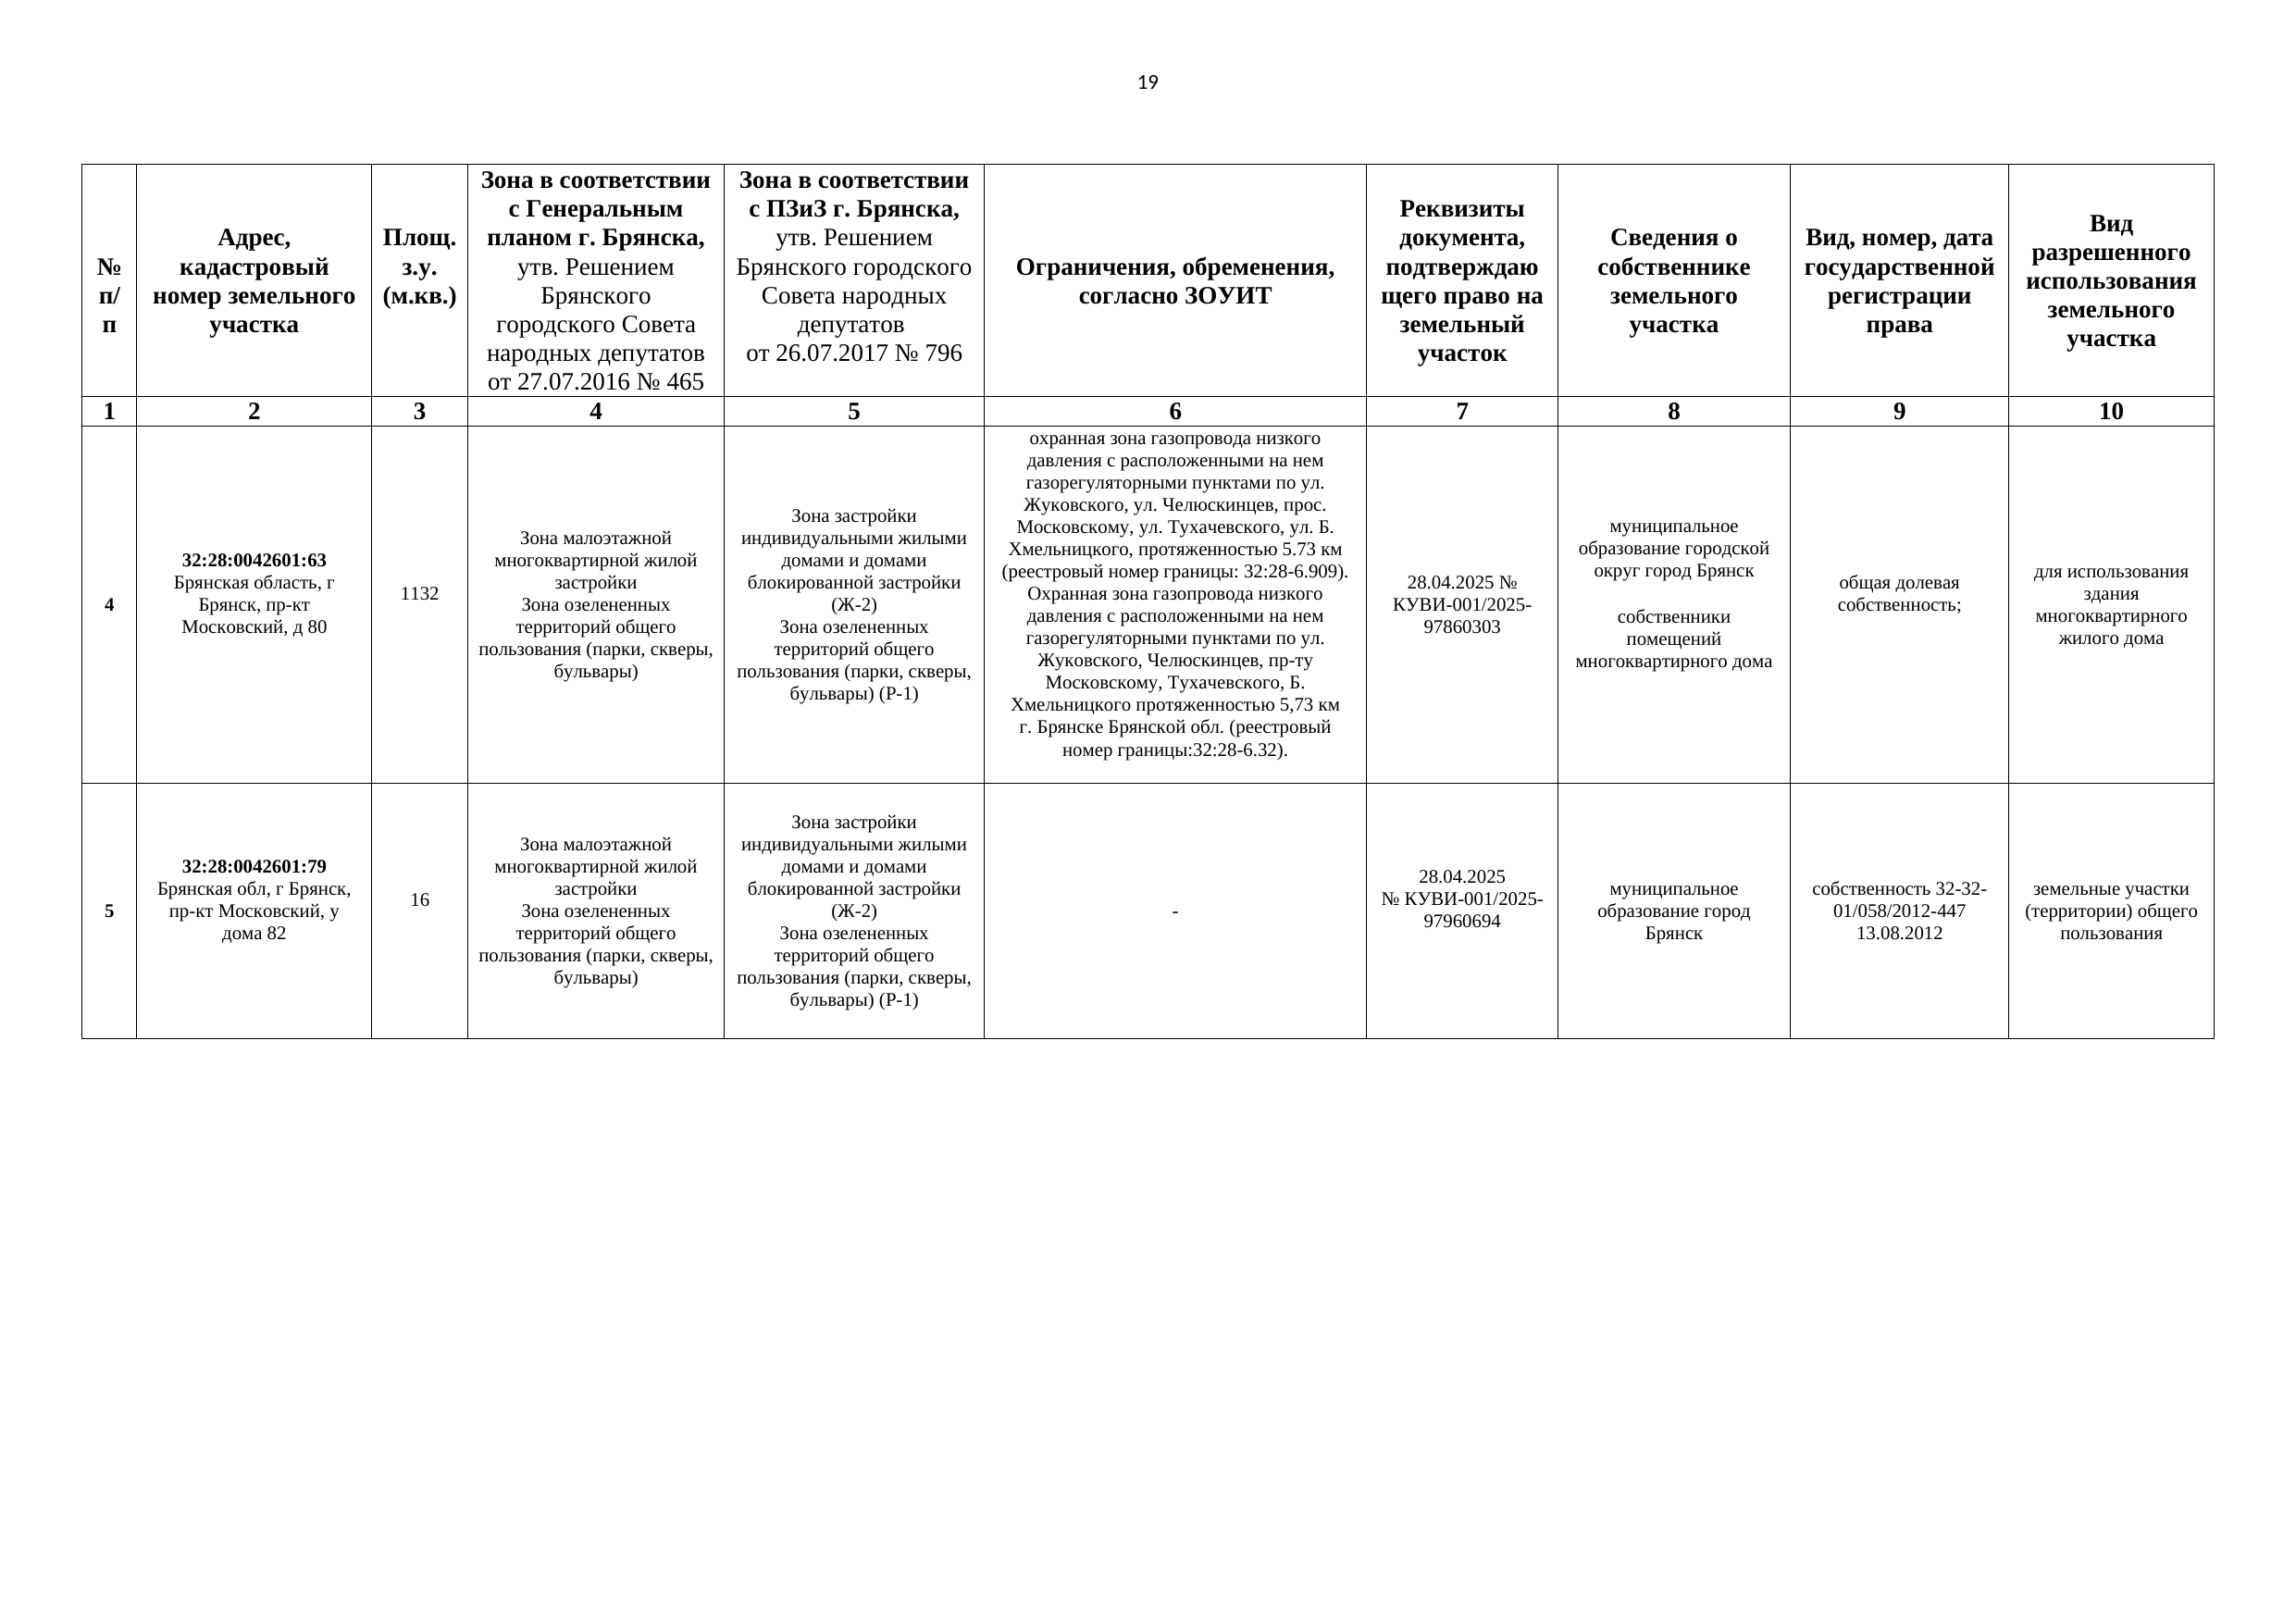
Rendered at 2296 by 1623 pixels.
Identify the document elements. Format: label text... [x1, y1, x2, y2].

table_cell собственность 32-32-01/058/2012-447 13.08.2012 [1791, 784, 2008, 1038]
table_header Ограничения, обременения, согласно ЗОУИТ [985, 165, 1366, 395]
table_header Сведения о собственнике земельного участка [1558, 165, 1790, 395]
table_cell 5 [725, 397, 984, 425]
table_header № п/п [82, 165, 136, 395]
table_cell 8 [1558, 397, 1790, 425]
table_header Площ. з.у. (м.кв.) [372, 165, 467, 395]
table_cell для использования здания многоквартирного жилого дома [2009, 427, 2214, 783]
table_cell муниципальное образование городской округ город Брянск собственники помещений многоквартирного дома [1558, 427, 1790, 783]
table_cell 9 [1791, 397, 2008, 425]
table_cell 7 [1367, 397, 1558, 425]
table_cell 5 [82, 784, 136, 1038]
table_cell 32:28:0042601:79 Брянская обл, г Брянск, пр-кт Московский, у дома 82 [137, 784, 371, 1038]
table_cell Зона малоэтажной многоквартирной жилой застройки Зона озелененных территорий общего пользования (парки, скверы, бульвары) [468, 427, 724, 783]
table_cell 3 [372, 397, 467, 425]
table_cell 16 [372, 784, 467, 1038]
table_cell 1 [82, 397, 136, 425]
table_header Зона в соответствии с ПЗиЗ г. Брянска, утв. Решением Брянского городского Совета народных депутатов от 26.07.2017 № 796 [725, 165, 984, 395]
table_header Вид разрешенного использования земельного участка [2009, 165, 2214, 395]
table_cell 32:28:0042601:63 Брянская область, г Брянск, пр-кт Московский, д 80 [137, 427, 371, 783]
table_cell Зона малоэтажной многоквартирной жилой застройки Зона озелененных территорий общего пользования (парки, скверы, бульвары) [468, 784, 724, 1038]
table_cell муниципальное образование город Брянск [1558, 784, 1790, 1038]
table_cell земельные участки (территории) общего пользования [2009, 784, 2214, 1038]
table_header Зона в соответствии с Генеральным планом г. Брянска, утв. Решением Брянского городского Совета народных депутатов от 27.07.2016 № 465 [468, 165, 724, 395]
table_cell 4 [82, 427, 136, 783]
table_cell 28.04.2025 № КУВИ-001/2025-97960694 [1367, 784, 1558, 1038]
table_cell 28.04.2025 № КУВИ-001/2025-97860303 [1367, 427, 1558, 783]
table_header Вид, номер, дата государственной регистрации права [1791, 165, 2008, 395]
table_cell охранная зона газопровода низкого давления с расположенными на нем газорегуляторными пунктами по ул. Жуковского, ул. Челюскинцев, прос. Московскому, ул. Тухачевского, ул. Б. Хмельницкого, протяженностью 5.73 км (реестровый номер границы: 32:28-6.909). Охранная зона газопровода низкого давления с расположенными на нем газорегуляторными пунктами по ул. Жуковского, Челюскинцев, пр-ту Московскому, Тухачевского, Б. Хмельницкого протяженностью 5,73 км г. Брянске Брянской обл. (реестровый номер границы:32:28-6.32). [985, 427, 1366, 783]
table_cell 4 [468, 397, 724, 425]
table_cell общая долевая собственность; [1791, 427, 2008, 783]
table_cell 10 [2009, 397, 2214, 425]
table_header Реквизиты документа, подтверждающего право на земельный участок [1367, 165, 1558, 395]
table_cell 1132 [372, 427, 467, 783]
table_cell - [985, 784, 1366, 1038]
table_cell 6 [985, 397, 1366, 425]
table_header Адрес, кадастровый номер земельного участка [137, 165, 371, 395]
table_cell 2 [137, 397, 371, 425]
